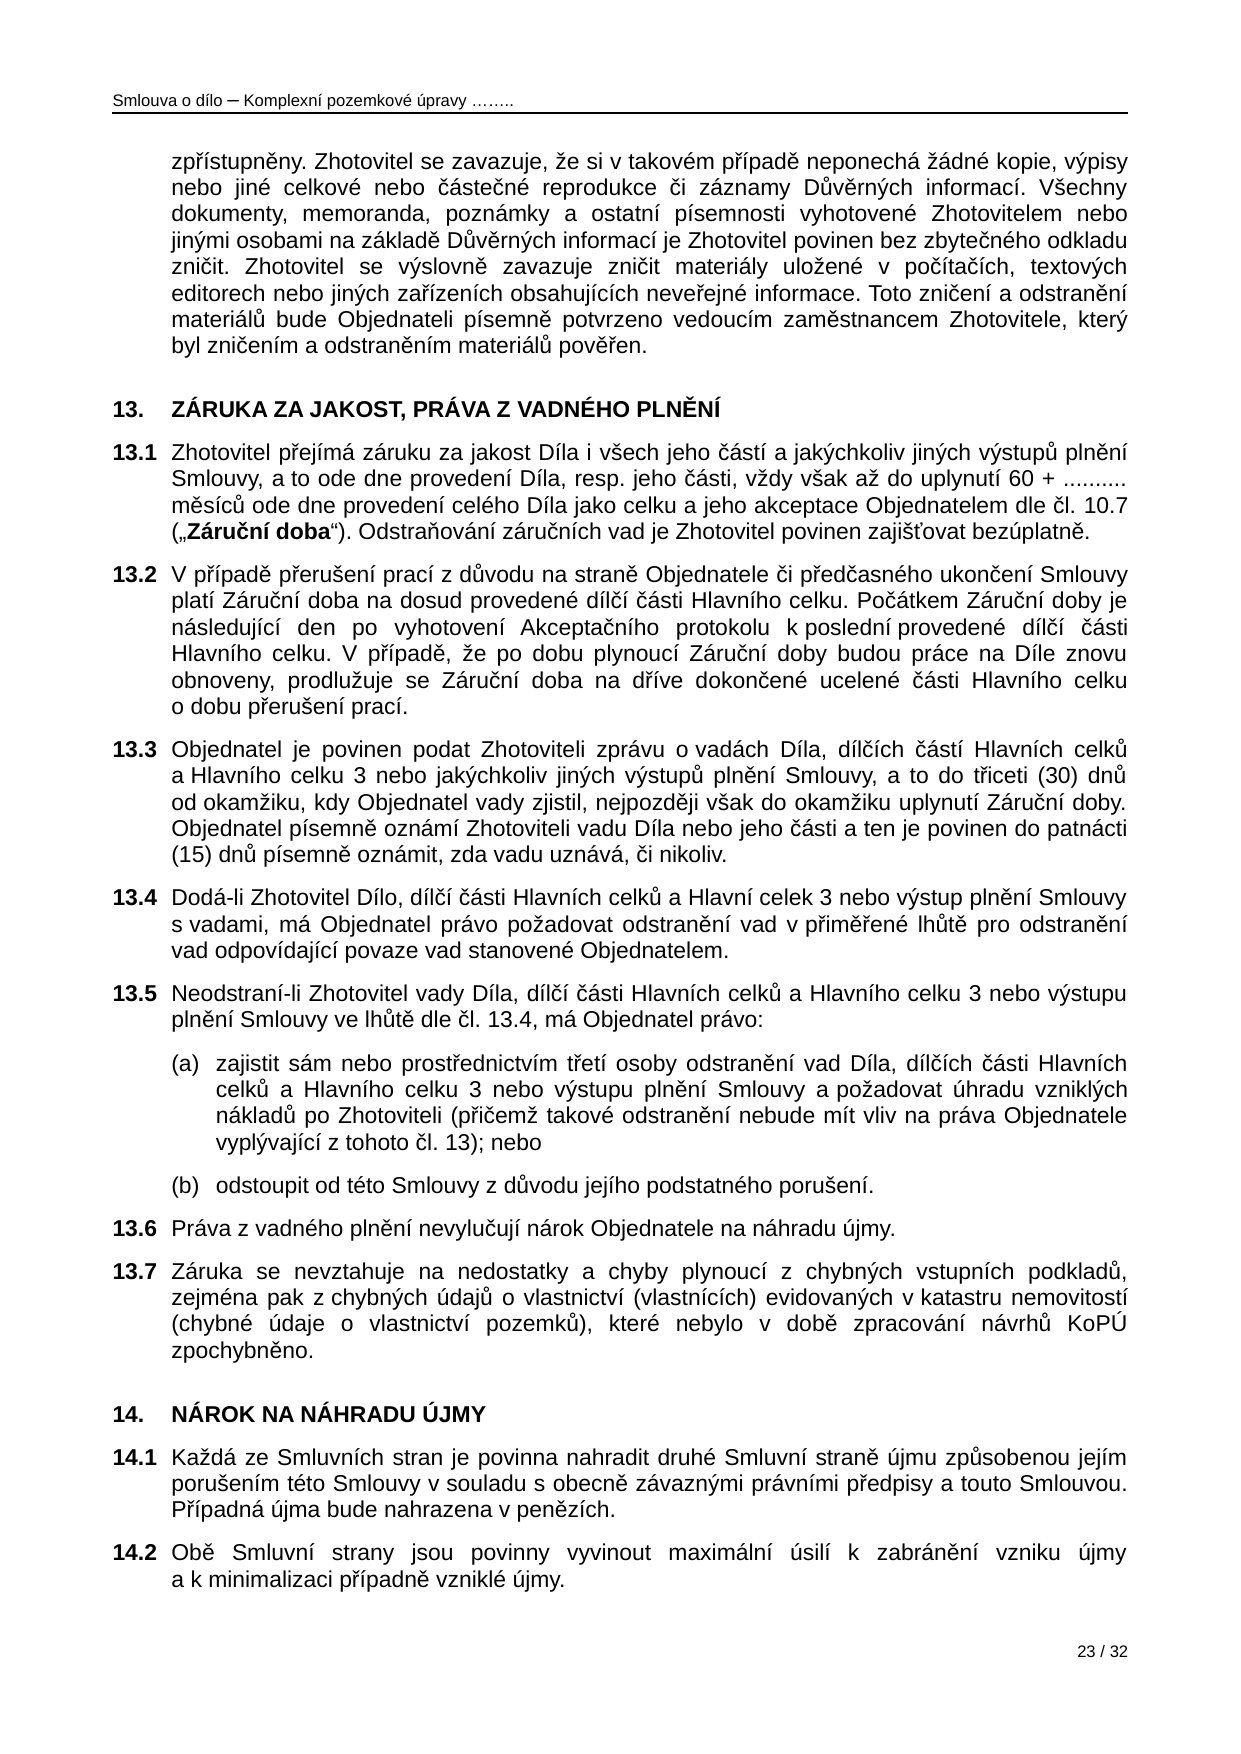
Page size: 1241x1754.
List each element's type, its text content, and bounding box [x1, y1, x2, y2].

text odstoupit od této Smlouvy z důvodu jejího podstatného porušení. [171, 1172, 1128, 1198]
text Neodstraní-li Zhotovitel vady Díla, dílčí části Hlavních celků a Hlavního celku 3 nebo výstupu plnění Smlouvy ve lhůtě dle čl. 13.4, má Objednatel právo: [112, 980, 1128, 1033]
text Zhotovitel přejímá záruku za jakost Díla i všech jeho částí a jakýchkoliv jiných výstupů plnění Smlouvy, a to ode dne provedení Díla, resp. jeho části, vždy však až do uplynutí 60 + .......... měsíců ode dne provedení celého Díla jako celku a jeho akceptace Objednatelem dle čl. 10.7 („Záruční doba“). Odstraňování záručních vad je Zhotovitel povinen zajišťovat bezúplatně. [112, 439, 1128, 544]
text Záruka za jakost, práva z vadného plnění [112, 396, 1128, 422]
text Obě Smluvní strany jsou povinny vyvinout maximální úsilí k zabránění vzniku újmy a k minimalizaci případně vzniklé újmy. [112, 1539, 1128, 1592]
text Každá ze Smluvních stran je povinna nahradit druhé Smluvní straně újmu způsobenou jejím porušením této Smlouvy v souladu s obecně závaznými právními předpisy a touto Smlouvou. Případná újma bude nahrazena v penězích. [112, 1443, 1128, 1523]
text Práva z vadného plnění nevylučují nárok Objednatele na náhradu újmy. [112, 1214, 1128, 1241]
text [112, 148, 1128, 358]
text Nárok na náhradu újmy [112, 1401, 1128, 1427]
list zajistit sám nebo prostřednictvím třetí osoby odstranění vad Díla, dílčích části Hlavních celků a Hlavního celku 3 nebo výstupu plnění Smlouvy a požadovat úhradu vzniklých nákladů po Zhotoviteli (přičemž takové odstranění nebude mít vliv na práva Objednatele vyplývající z tohoto čl. 13); nebo [171, 1049, 1128, 1155]
text Dodá-li Zhotovitel Dílo, dílčí části Hlavních celků a Hlavní celek 3 nebo výstup plnění Smlouvy s vadami, má Objednatel právo požadovat odstranění vad v přiměřené lhůtě pro odstranění vad odpovídající povaze vad stanovené Objednatelem. [112, 884, 1128, 963]
text V případě přerušení prací z důvodu na straně Objednatele či předčasného ukončení Smlouvy platí Záruční doba na dosud provedené dílčí části Hlavního celku. Počátkem Záruční doby je následující den po vyhotovení Akceptačního protokolu k poslední provedené dílčí části Hlavního celku. V případě, že po dobu plynoucí Záruční doby budou práce na Díle znovu obnoveny, prodlužuje se Záruční doba na dříve dokončené ucelené části Hlavního celku o dobu přerušení prací. [112, 561, 1128, 719]
text Záruka se nevztahuje na nedostatky a chyby plynoucí z chybných vstupních podkladů, zejména pak z chybných údajů o vlastnictví (vlastnících) evidovaných v katastru nemovitostí (chybné údaje o vlastnictví pozemků), které nebylo v době zpracování návrhů KoPÚ zpochybněno. [112, 1258, 1128, 1363]
text Objednatel je povinen podat Zhotoviteli zprávu o vadách Díla, dílčích částí Hlavních celků a Hlavního celku 3 nebo jakýchkoliv jiných výstupů plnění Smlouvy, a to do třiceti (30) dnů od okamžiku, kdy Objednatel vady zjistil, nejpozději však do okamžiku uplynutí Záruční doby. Objednatel písemně oznámí Zhotoviteli vadu Díla nebo jeho části a ten je povinen do patnácti (15) dnů písemně oznámit, zda vadu uznává, či nikoliv. [112, 736, 1128, 868]
